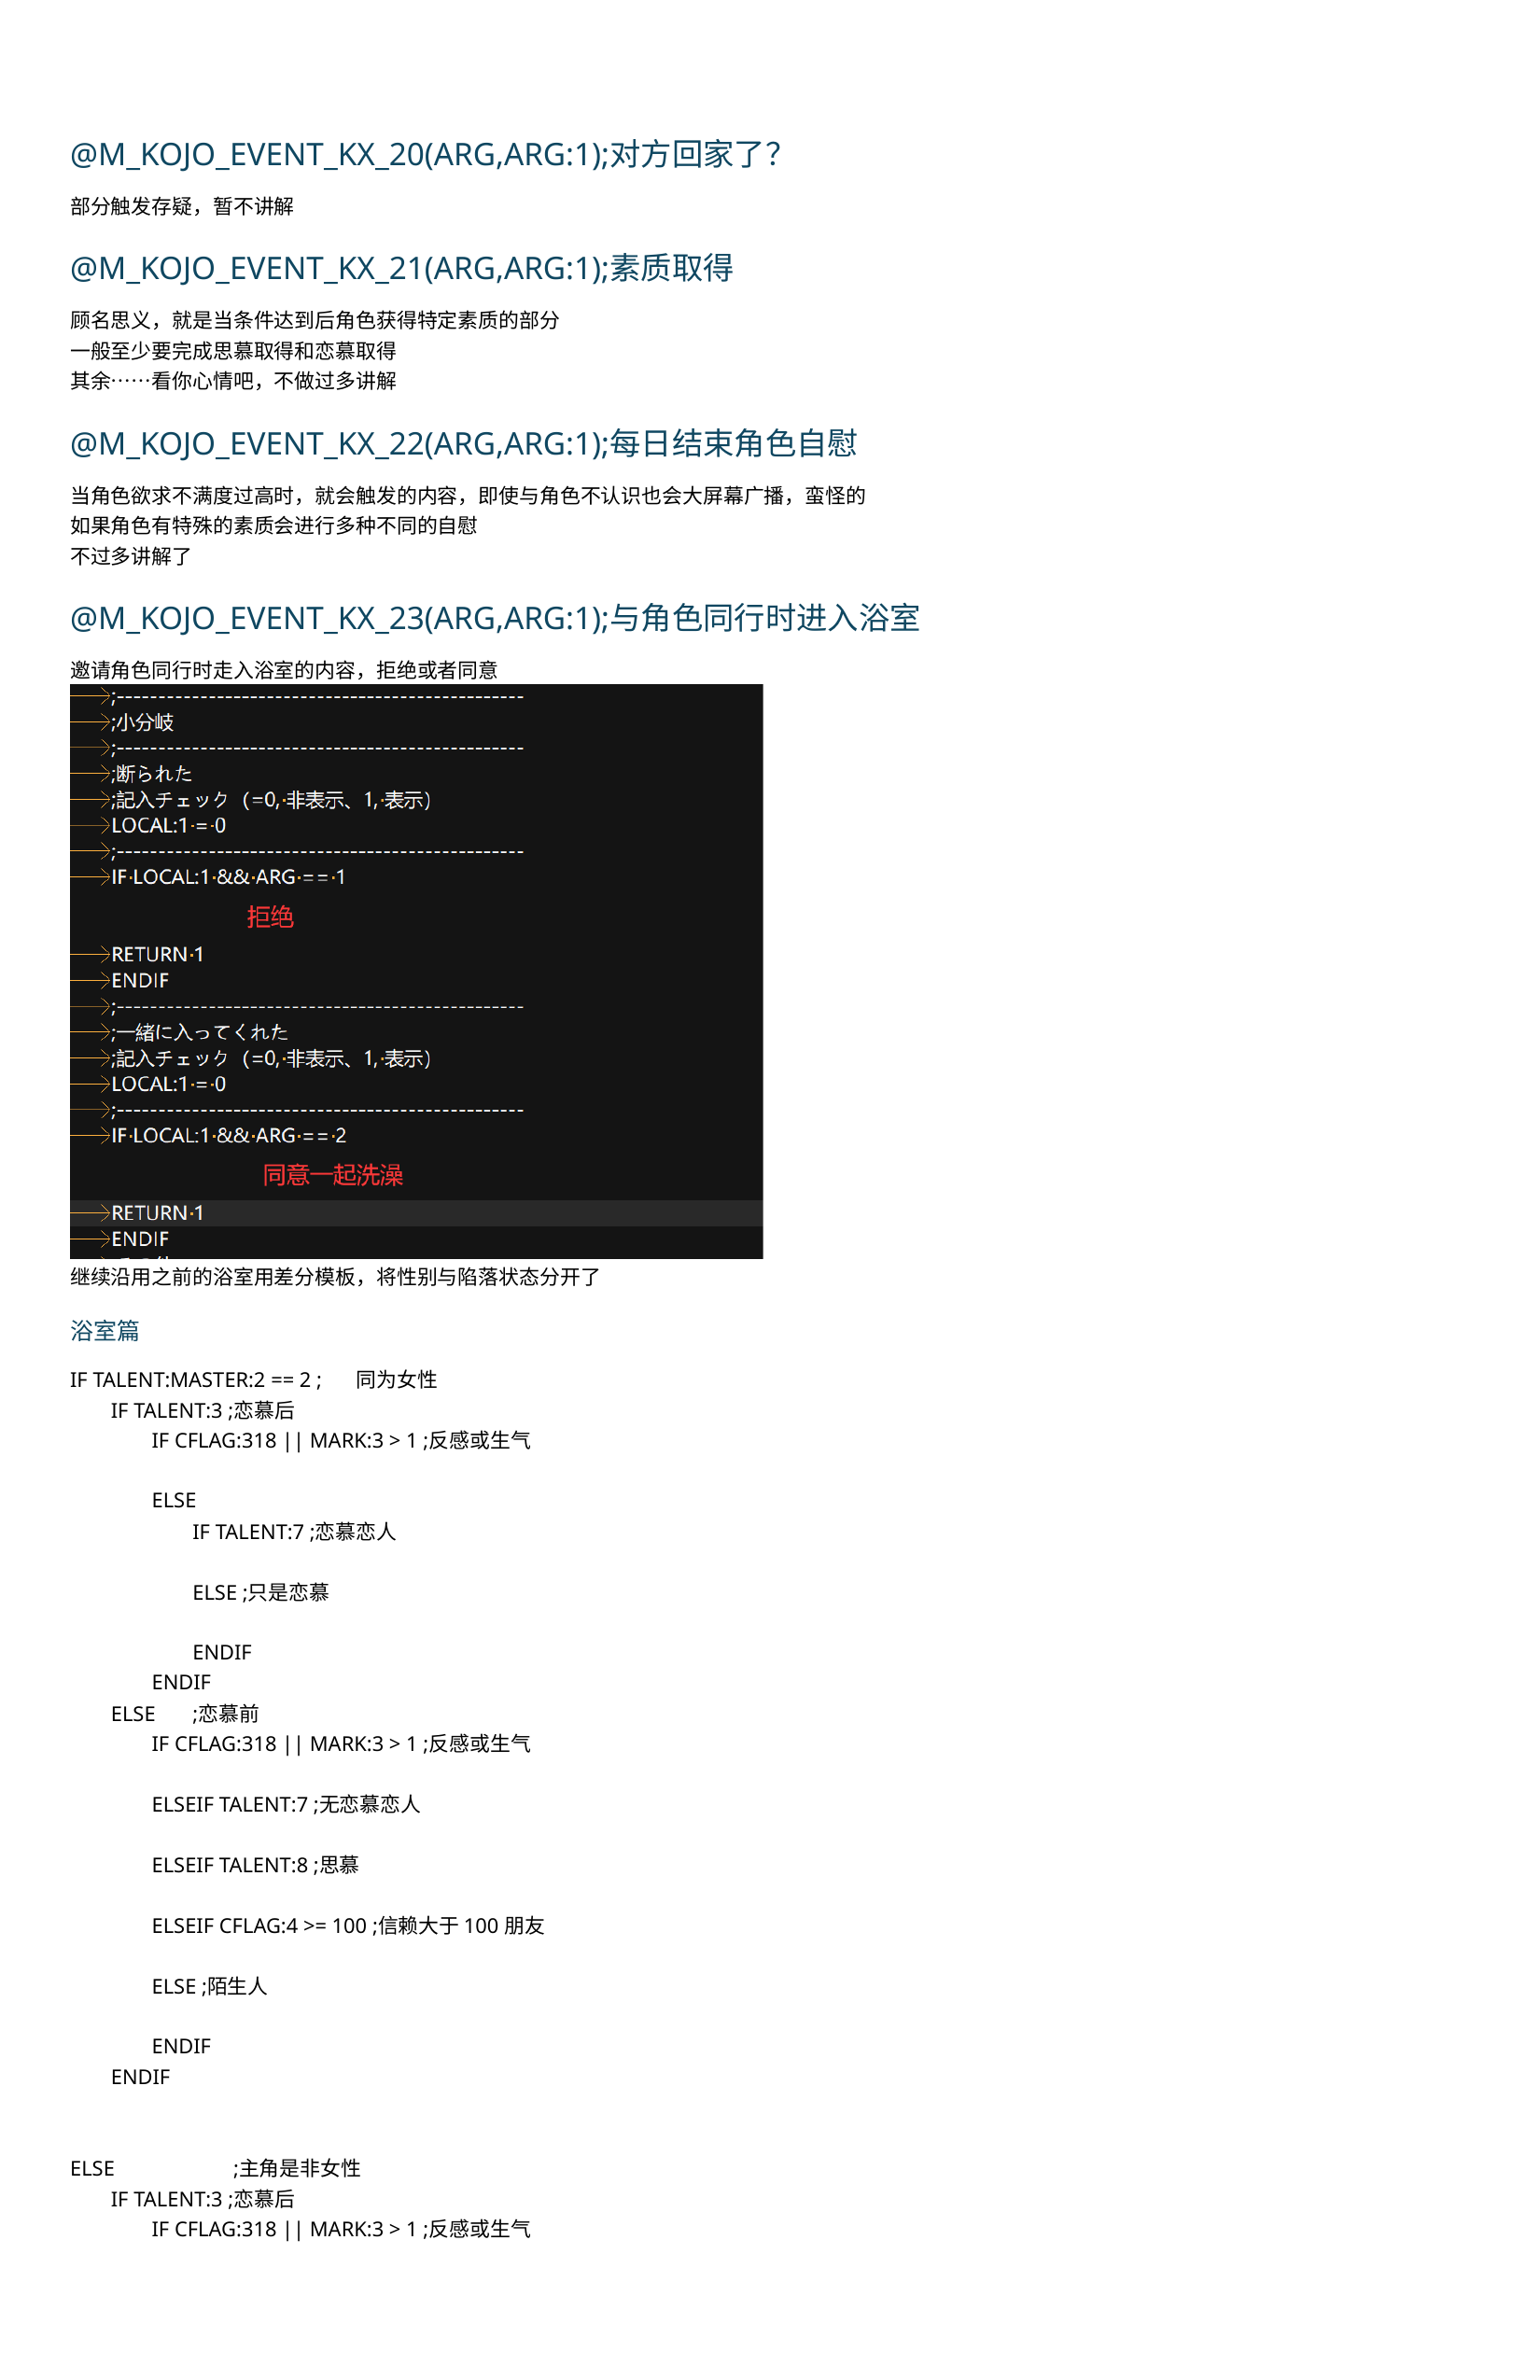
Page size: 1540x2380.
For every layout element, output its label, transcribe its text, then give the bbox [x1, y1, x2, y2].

subtitle 浴室篇 [70, 1299, 1470, 1360]
text IF TALENT:3 ;恋慕后 [70, 1393, 1470, 1424]
text ELSE ;陌生人 [70, 1970, 1470, 2000]
text 如果角色有特殊的素质会进行多种不同的自慰 [70, 510, 1470, 539]
text IF CFLAG:318 || MARK:3 > 1 ;反感或生气 [70, 2213, 1470, 2243]
text ELSE ;主角是非女性 [70, 2152, 1470, 2182]
subtitle @M_KOJO_EVENT_KX_22(ARG,ARG:1);每日结束角色自慰 [70, 411, 1470, 471]
text 其余……看你心情吧，不做过多讲解 [70, 365, 1470, 395]
text 一般至少要完成思慕取得和恋慕取得 [70, 334, 1470, 365]
text IF TALENT:MASTER:2 == 2 ; 同为女性 [70, 1364, 1470, 1393]
text ENDIF [70, 1667, 1470, 1697]
text IF CFLAG:318 || MARK:3 > 1 ;反感或生气 [70, 1728, 1470, 1757]
text ENDIF [70, 2031, 1470, 2061]
text ELSEIF CFLAG:4 >= 100 ;信赖大于100 朋友 [70, 1910, 1470, 1939]
text 邀请角色同行时走入浴室的内容，拒绝或者同意 [70, 654, 1470, 684]
text ELSE [70, 1485, 1470, 1515]
text IF CFLAG:318 || MARK:3 > 1 ;反感或生气 [70, 1424, 1470, 1454]
text 顾名思义，就是当条件达到后角色获得特定素质的部分 [70, 304, 1470, 334]
text IF TALENT:7 ;恋慕恋人 [70, 1515, 1470, 1546]
text ELSEIF TALENT:8 ;思慕 [70, 1849, 1470, 1879]
text 继续沿用之前的浴室用差分模板，将性别与陷落状态分开了 [70, 1261, 1470, 1291]
text ELSEIF TALENT:7 ;无恋慕恋人 [70, 1788, 1470, 1818]
subtitle @M_KOJO_EVENT_KX_20(ARG,ARG:1);对方回家了？ [70, 121, 1470, 182]
text 部分触发存疑，暂不讲解 [70, 189, 1470, 220]
text ENDIF [70, 1636, 1470, 1667]
text IF TALENT:3 ;恋慕后 [70, 2182, 1470, 2213]
text ELSE ;恋慕前 [70, 1697, 1470, 1728]
text ENDIF [70, 2061, 1470, 2092]
subtitle @M_KOJO_EVENT_KX_21(ARG,ARG:1);素质取得 [70, 236, 1470, 297]
text 不过多讲解了 [70, 539, 1470, 570]
text 当角色欲求不满度过高时，就会触发的内容，即使与角色不认识也会大屏幕广播，蛮怪的 [70, 479, 1470, 510]
text ELSE ;只是恋慕 [70, 1575, 1470, 1606]
picture [70, 684, 763, 1259]
subtitle @M_KOJO_EVENT_KX_23(ARG,ARG:1);与角色同行时进入浴室 [70, 586, 1470, 647]
